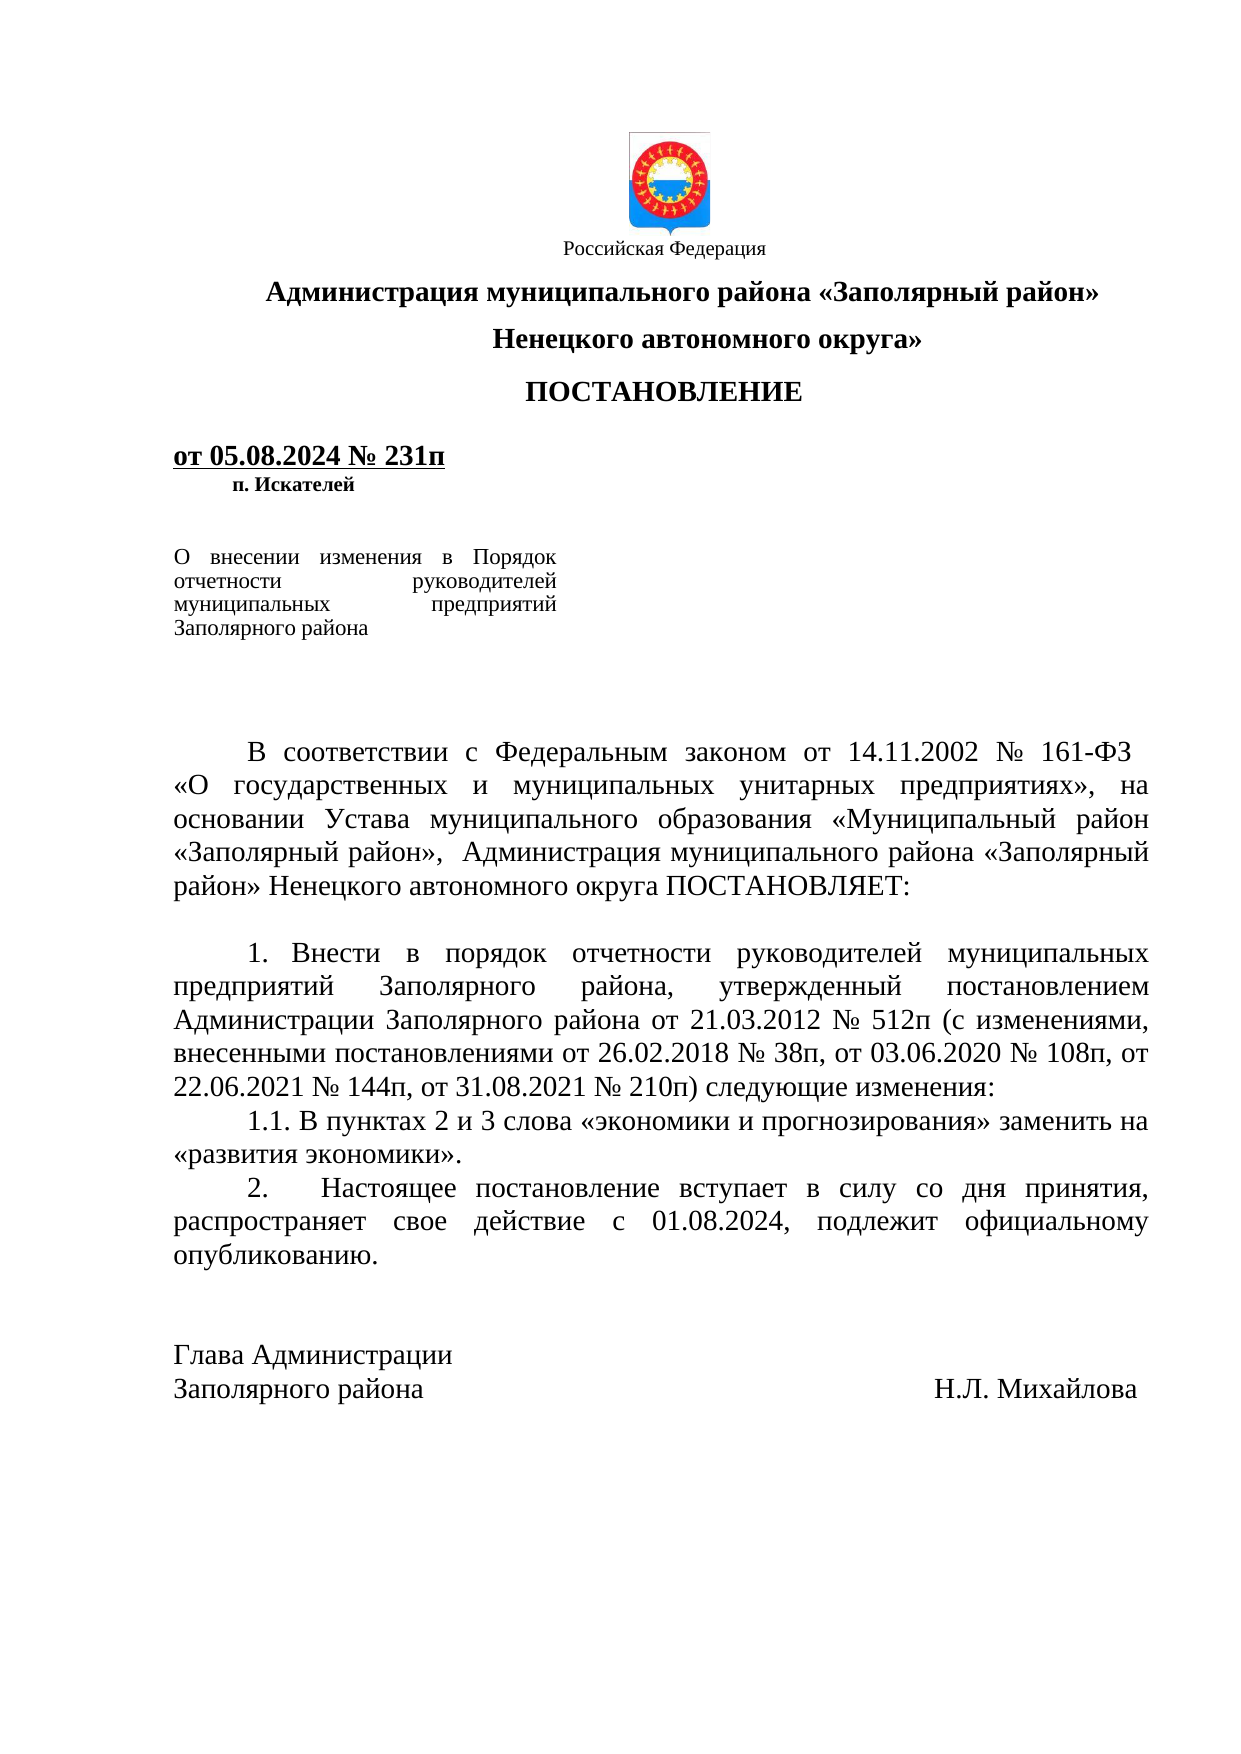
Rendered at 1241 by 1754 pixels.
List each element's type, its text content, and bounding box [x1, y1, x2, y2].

text В соответствии с Федеральным законом от 14.11.2002 № 161-ФЗ «О государственных и муниципальных унитарных предприятиях», на основании Устава муниципального образования «Муниципальный район «Заполярный район», Администрация муниципального района «Заполярный район» Ненецкого автономного округа ПОСТАНОВЛЯЕТ: [173, 734, 1150, 901]
text п. Искателей [232, 472, 1150, 496]
text от 05.08.2024 № 231п [173, 438, 1150, 472]
picture [629, 132, 711, 236]
text Администрация муниципального района «Заполярный район» [265, 274, 1150, 307]
list Внести в порядок отчетности руководителей муниципальных предприятий Заполярного района, утвержденный постановлением Администрации Заполярного района от 21.03.2012 № 512п (с изменениями, внесенными постановлениями от 26.02.2018 № 38п, от 03.06.2020 № 108п, от 22.06.2021 № 144п, от 31.08.2021 № 210п) следующие изменения: [173, 935, 1150, 1103]
text Глава Администрации [173, 1337, 1150, 1371]
text 2. Настоящее постановление вступает в силу со дня принятия, распространяет свое действие с 01.08.2024, подлежит официальному опубликованию. [173, 1170, 1150, 1270]
text Ненецкого автономного округа» [265, 321, 1150, 354]
list 1.1. В пунктах 2 и 3 слова «экономики и прогнозирования» заменить на «развития экономики». [173, 1103, 1150, 1170]
text ПОСТАНОВЛЕНИЕ [178, 374, 1150, 407]
text Российская Федерация [179, 236, 1150, 260]
text Заполярного района Н.Л. Михайлова [173, 1371, 1150, 1404]
text О внесении изменения в Порядок отчетности руководителей муниципальных предприятий Заполярного района [173, 546, 557, 640]
